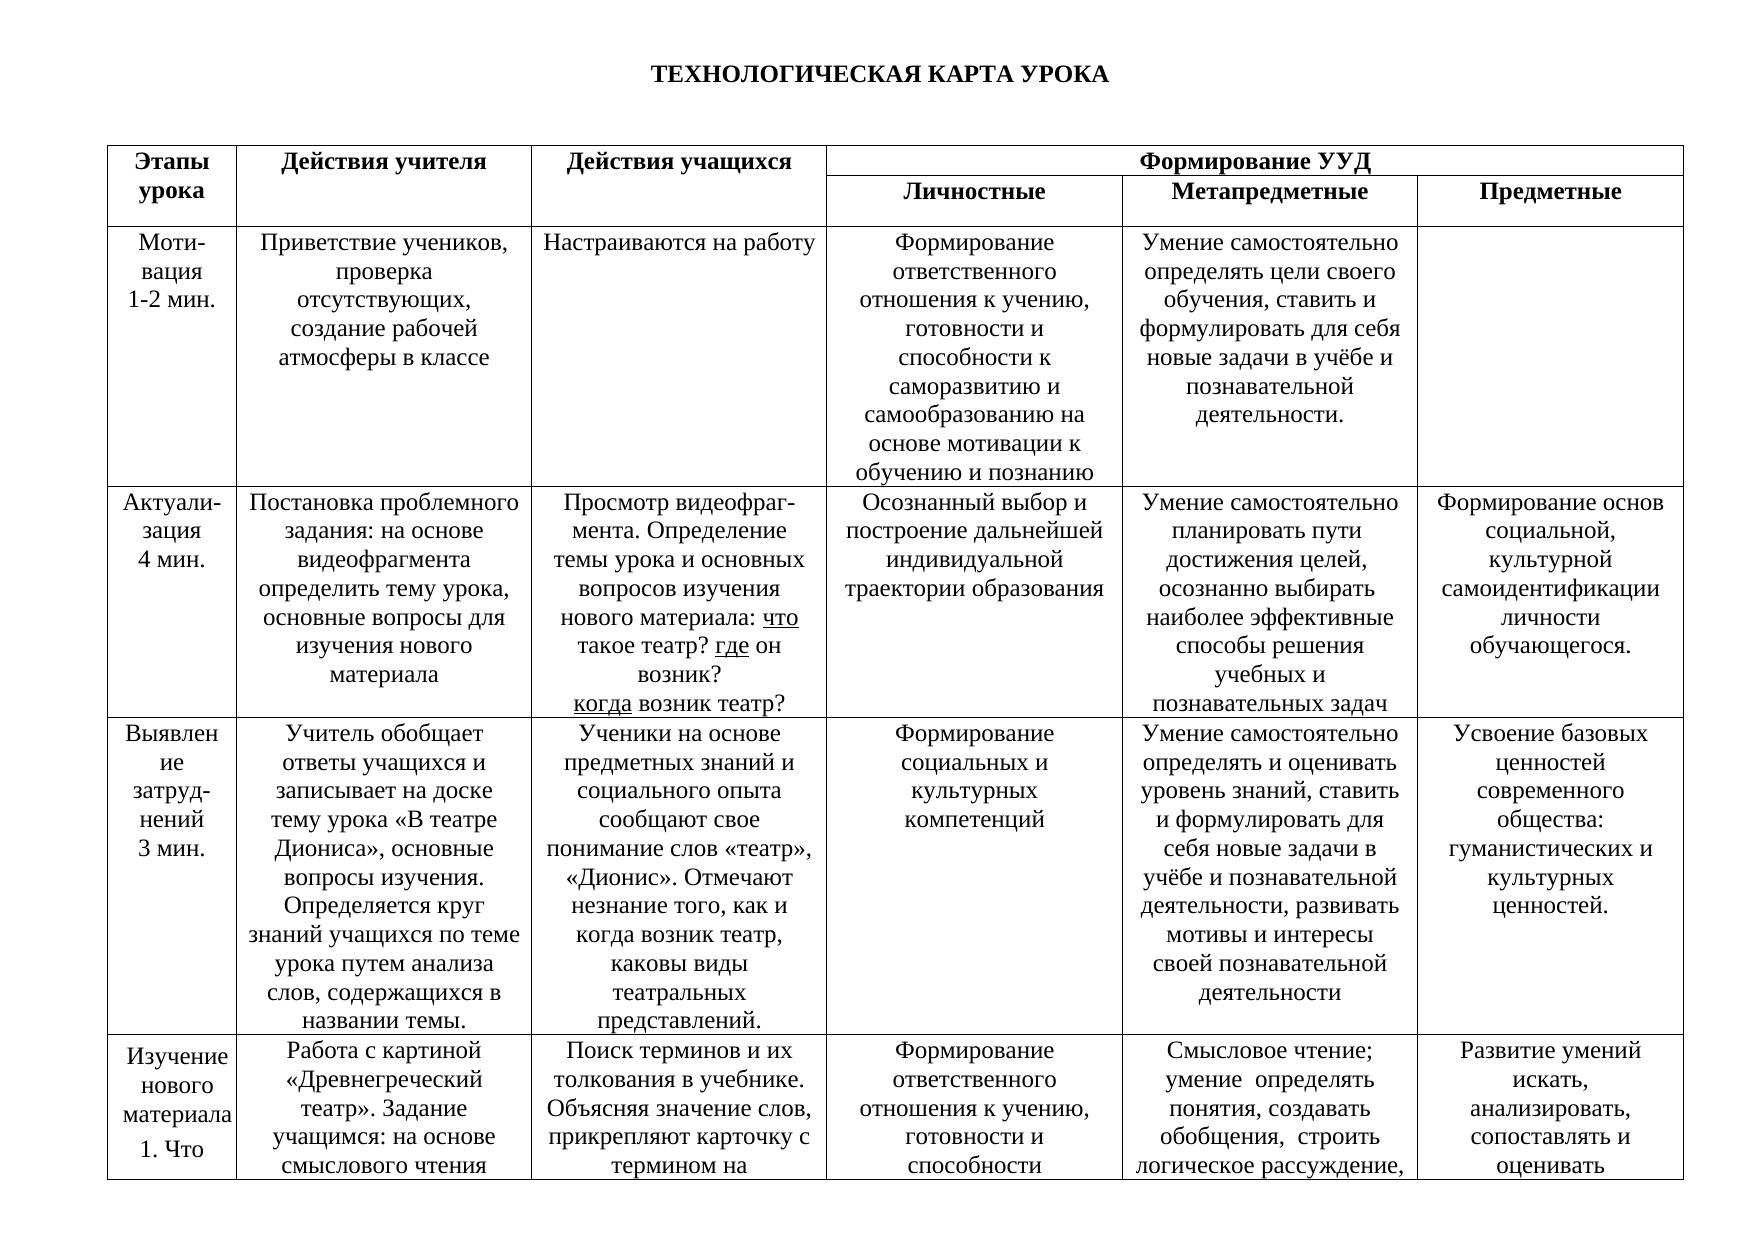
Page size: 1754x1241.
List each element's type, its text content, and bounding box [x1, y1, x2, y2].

table_cell Метапредметные [1123, 176, 1417, 226]
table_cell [108, 1035, 236, 1179]
text ТЕХНОЛОГИЧЕСКАЯ КАРТА УРОКА [118, 59, 1636, 88]
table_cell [827, 1035, 1122, 1179]
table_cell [1418, 1035, 1683, 1179]
table_cell Умение самостоятельно определять и оценивать уровень знаний, ставить и формулировать для себя новые задачи в учёбе и познавательной деятельности, развивать мотивы и интересы своей познавательной деятельности [1123, 718, 1417, 1034]
table_cell Формирование основ социальной, культурной самоидентификации личности обучающегося. [1418, 487, 1683, 717]
table_cell Выявление затруд-нений 3 мин. [108, 718, 236, 1034]
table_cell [532, 1035, 826, 1179]
table_header Действия учителя [237, 146, 531, 226]
table_cell Умение самостоятельно планировать пути достижения целей, осознанно выбирать наиболее эффективные способы решения учебных и познавательных задач [1123, 487, 1417, 717]
table_cell Умение самостоятельно определять цели своего обучения, ставить и формулировать для себя новые задачи в учёбе и познавательной деятельности. [1123, 227, 1417, 486]
table_header Формирование УУД [827, 146, 1683, 175]
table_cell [1123, 1035, 1417, 1179]
table_cell Учитель обобщает ответы учащихся и записывает на доске тему урока «В театре Диониса», основные вопросы изучения. Определяется круг знаний учащихся по теме урока путем анализа слов, содержащихся в названии темы. [237, 718, 531, 1034]
table_cell Ученики на основе предметных знаний и социального опыта сообщают свое понимание слов «театр», «Дионис». Отмечают незнание того, как и когда возник театр, каковы виды театральных представлений. [532, 718, 826, 1034]
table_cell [237, 1035, 531, 1179]
table_header Этапы урока [108, 146, 236, 226]
table_cell Осознанный выбор и построение дальнейшей индивидуальной траектории образования [827, 487, 1122, 717]
table_cell Моти-вация 1-2 мин. [108, 227, 236, 486]
table_cell Постановка проблемного задания: на основе видеофрагмента определить тему урока, основные вопросы для изучения нового материала [237, 487, 531, 717]
table_cell [1418, 227, 1683, 486]
table_cell Усвоение базовых ценностей современного общества: гуманистических и культурных ценностей. [1418, 718, 1683, 1034]
table_cell Предметные [1418, 176, 1683, 226]
table_cell Настраиваются на работу [532, 227, 826, 486]
table_cell Актуали-зация 4 мин. [108, 487, 236, 717]
table_cell Просмотр видеофраг-мента. Определение темы урока и основных вопросов изучения нового материала: что такое театр? где он возник? когда возник театр? [532, 487, 826, 717]
table_cell Личностные [827, 176, 1122, 226]
table_cell Формирование социальных и культурных компетенций [827, 718, 1122, 1034]
table_cell Приветствие учеников, проверка отсутствующих, создание рабочей атмосферы в классе [237, 227, 531, 486]
table_cell Формирование ответственного отношения к учению, готовности и способности к саморазвитию и самообразованию на основе мотивации к обучению и познанию [827, 227, 1122, 486]
table_header Действия учащихся [532, 146, 826, 226]
